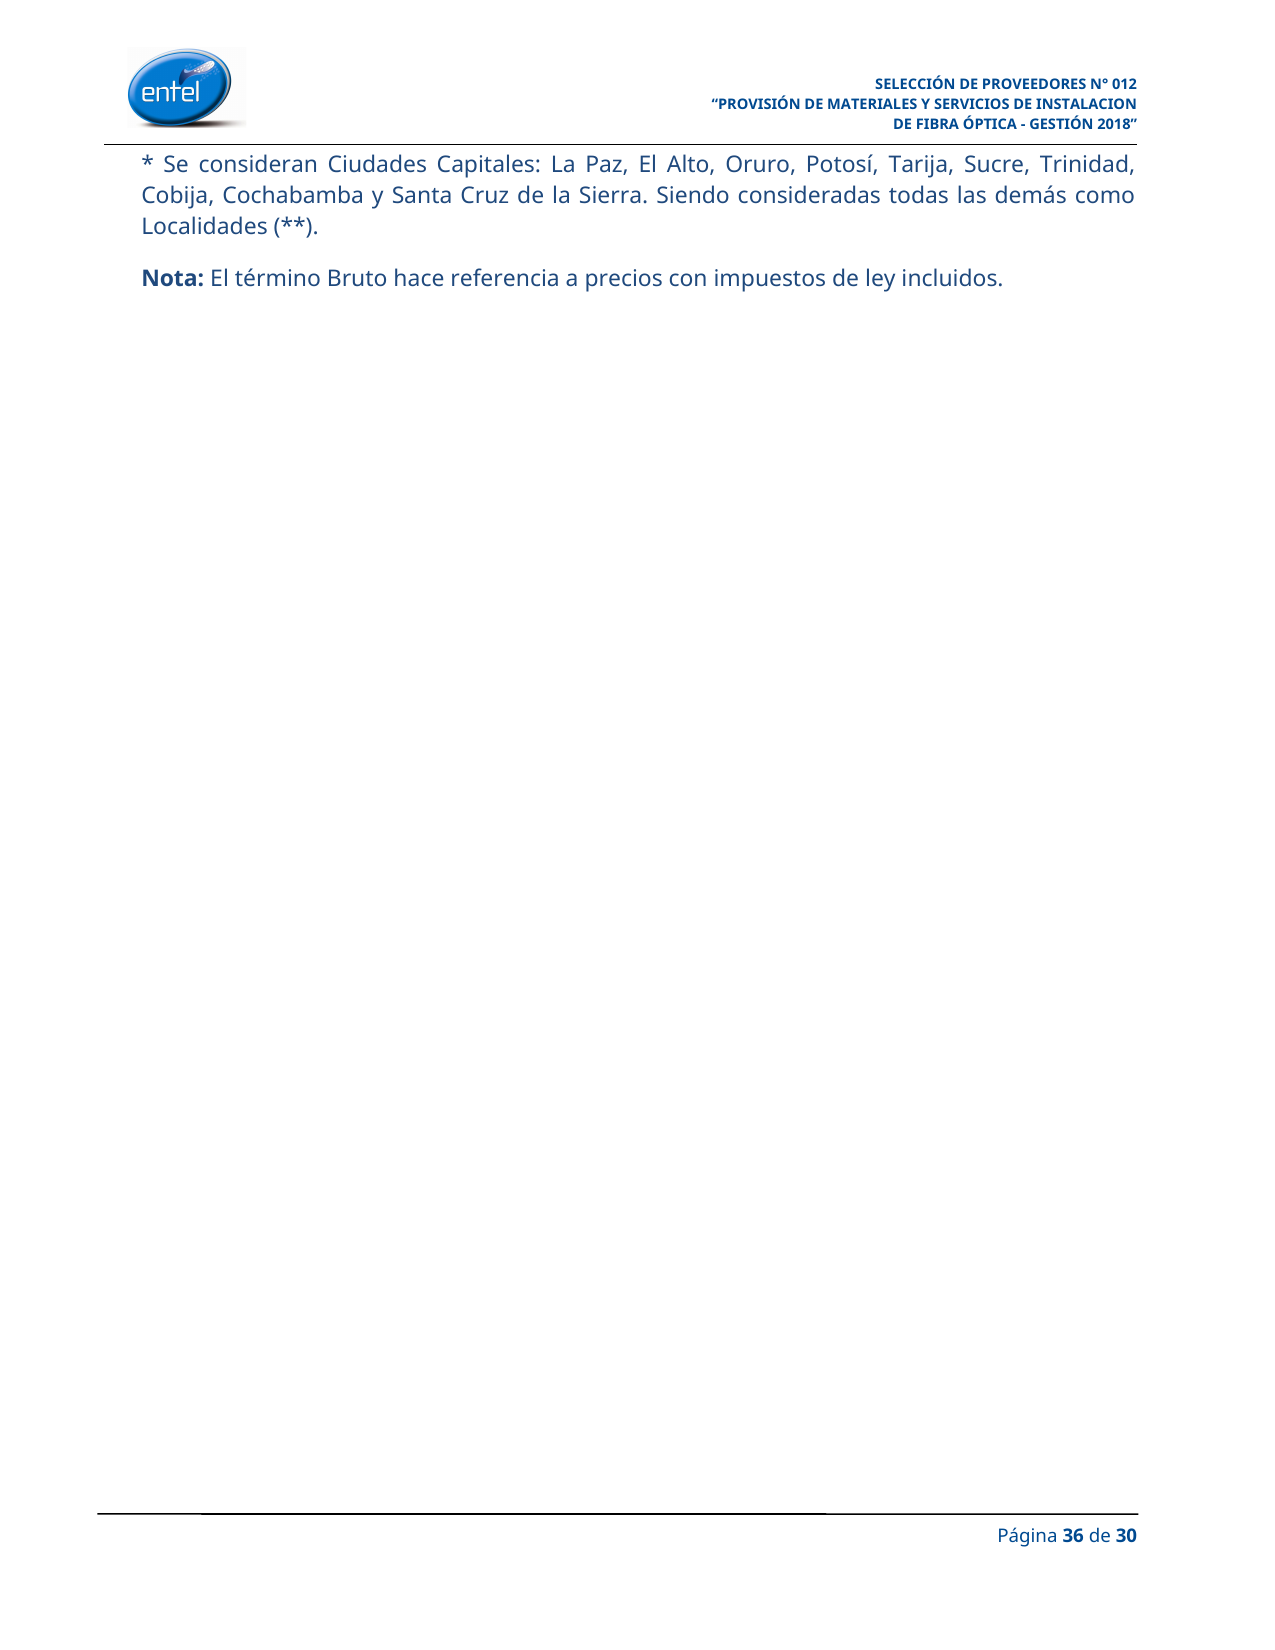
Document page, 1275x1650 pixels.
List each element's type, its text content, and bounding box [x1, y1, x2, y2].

text Nota: El término Bruto hace referencia a precios con impuestos de ley incluidos. [141, 262, 1137, 293]
picture [127, 47, 247, 128]
text * Se consideran Ciudades Capitales: La Paz, El Alto, Oruro, Potosí, Tarija, Sucre, Trinidad, Cobija, Cochabamba y Santa Cruz de la Sierra. Siendo consideradas todas las demás como Localidades (**). [141, 148, 1137, 241]
